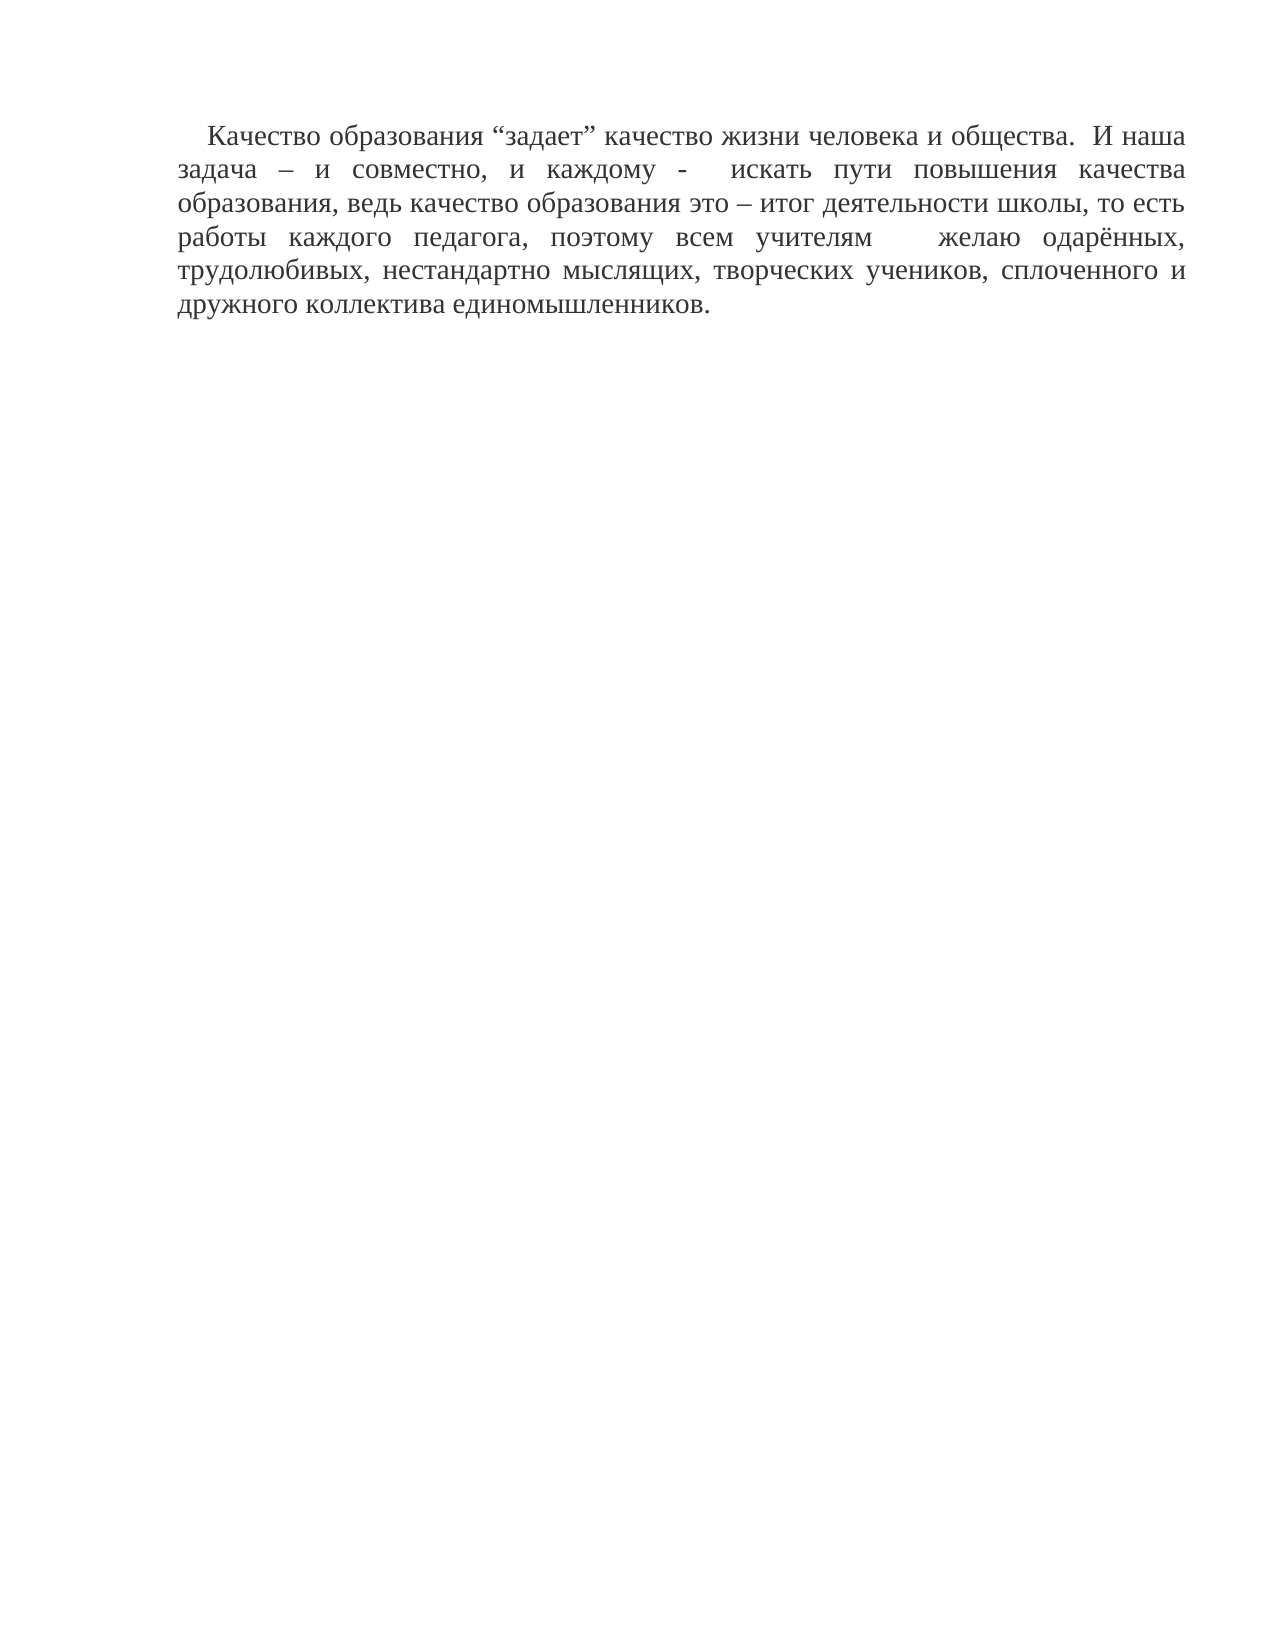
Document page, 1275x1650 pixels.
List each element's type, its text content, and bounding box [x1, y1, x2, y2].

text Качество образования “задает” качество жизни человека и общества. И наша задача – и совместно, и каждому - искать пути повышения качества образования, ведь качество образования это – итог деятельности школы, то есть работы каждого педагога, поэтому всем учителям желаю одарённых, трудолюбивых, нестандартно мыслящих, творческих учеников, сплоченного и дружного коллектива единомышленников. [177, 118, 1186, 319]
